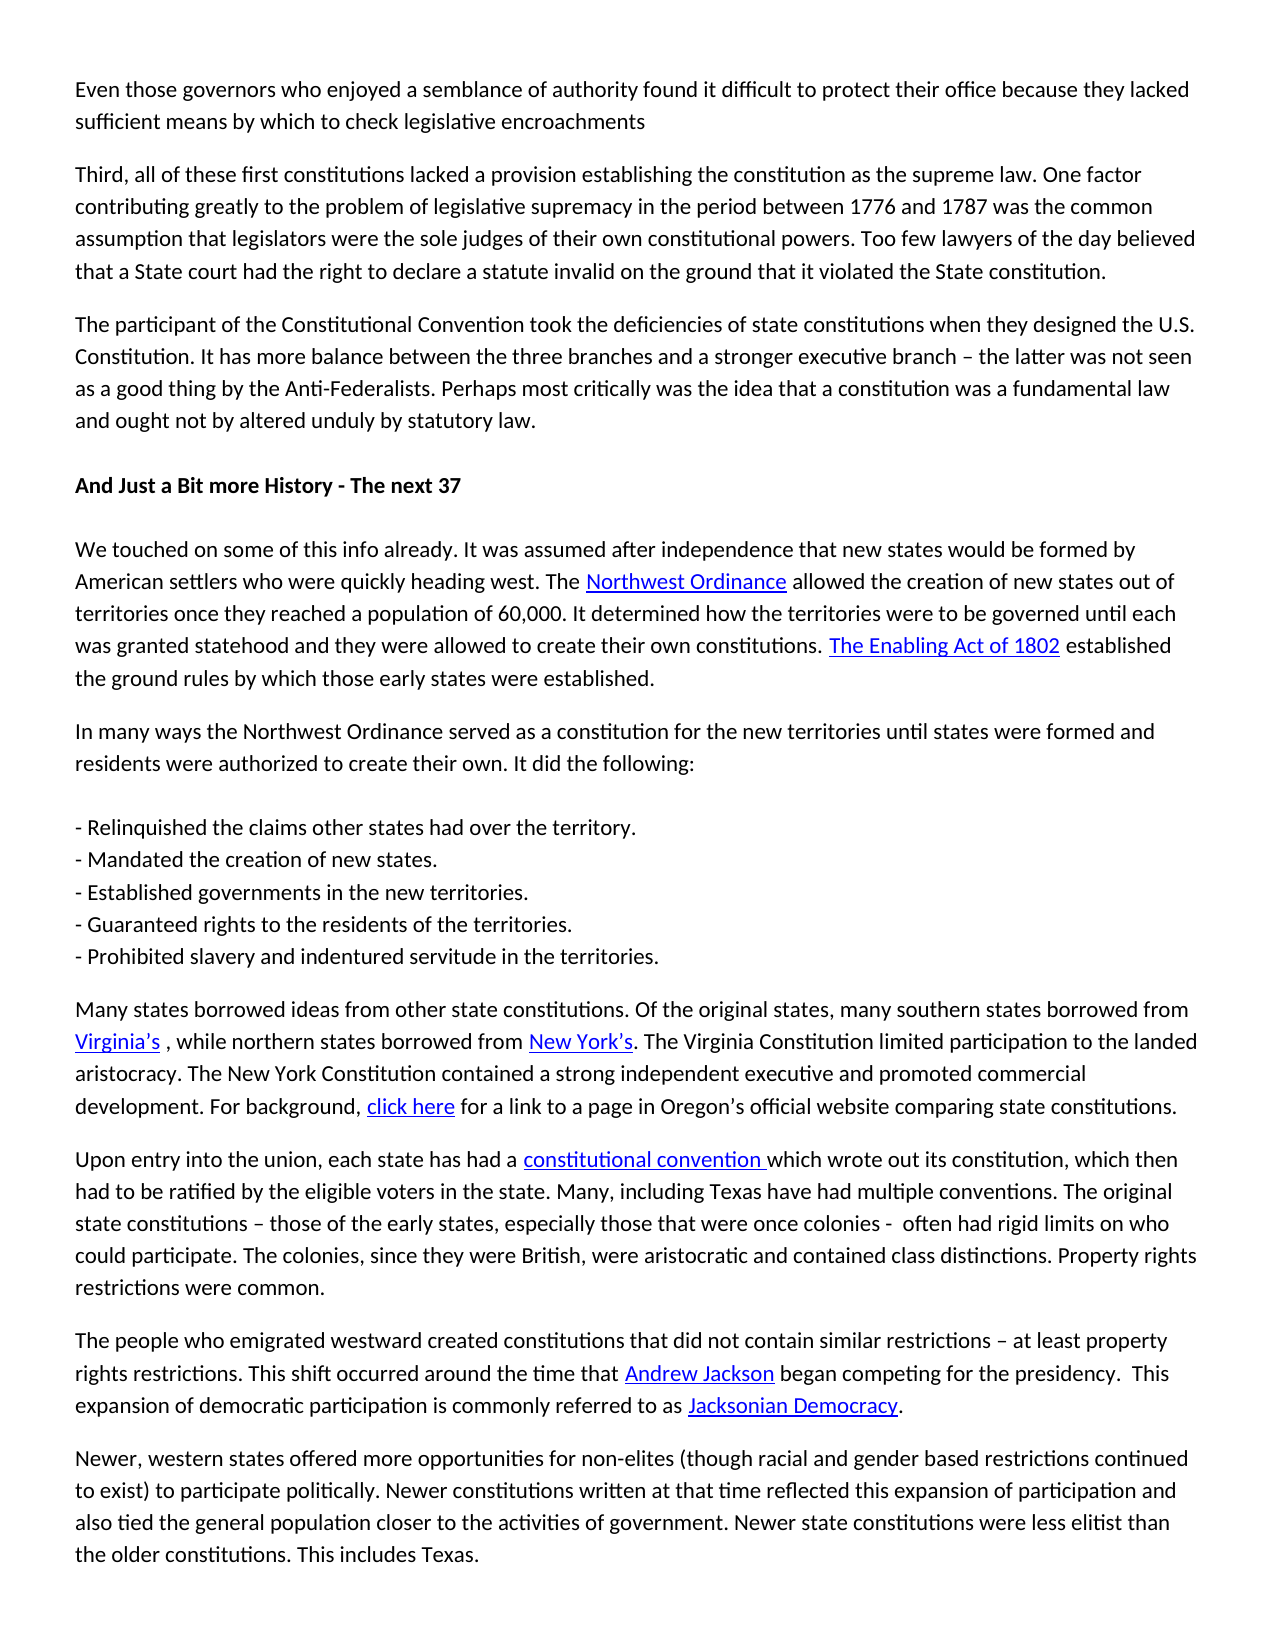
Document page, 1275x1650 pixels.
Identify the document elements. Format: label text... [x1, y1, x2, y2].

text In many ways the Northwest Ordinance served as a constitution for the new territories until states were formed and residents were authorized to create their own. It did the following: - Relinquished the claims other states had over the territory. - Mandated the creation of new states. - Established governments in the new territories. - Guaranteed rights to the residents of the territories. - Prohibited slavery and indentured servitude in the territories. [75, 717, 1200, 970]
text The people who emigrated westward created constitutions that did not contain similar restrictions – at least property rights restrictions. This shift occurred around the time that Andrew Jackson began competing for the presidency. This expansion of democratic participation is commonly referred to as Jacksonian Democracy. [75, 1327, 1200, 1419]
text The participant of the Constitutional Convention took the deficiencies of state constitutions when they designed the U.S. Constitution. It has more balance between the three branches and a stronger executive branch – the latter was not seen as a good thing by the Anti-Federalists. Perhaps most critically was the idea that a constitution was a fundamental law and ought not by altered unduly by statutory law. And Just a Bit more History - The next 37 We touched on some of this info already. It was assumed after independence that new states would be formed by American settlers who were quickly heading west. The Northwest Ordinance allowed the creation of new states out of territories once they reached a population of 60,000. It determined how the territories were to be governed until each was granted statehood and they were allowed to create their own constitutions. The Enabling Act of 1802 established the ground rules by which those early states were established. [75, 310, 1200, 692]
text Upon entry into the union, each state has had a constitutional convention which wrote out its constitution, which then had to be ratified by the eligible voters in the state. Many, including Texas have had multiple conventions. The original state constitutions – those of the early states, especially those that were once colonies - often had rigid limits on who could participate. The colonies, since they were British, were aristocratic and contained class distinctions. Property rights restrictions were common. [75, 1145, 1200, 1302]
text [75, 75, 1200, 135]
text Third, all of these first constitutions lacked a provision establishing the constitution as the supreme law. One factor contributing greatly to the problem of legislative supremacy in the period between 1776 and 1787 was the common assumption that legislators were the sole judges of their own constitutional powers. Too few lawyers of the day believed that a State court had the right to declare a statute invalid on the ground that it violated the State constitution. [75, 160, 1200, 285]
text Many states borrowed ideas from other state constitutions. Of the original states, many southern states borrowed from Virginia’s , while northern states borrowed from New York’s. The Virginia Constitution limited participation to the landed aristocracy. The New York Constitution contained a strong independent executive and promoted commercial development. For background, click here for a link to a page in Oregon’s official website comparing state constitutions. [75, 995, 1200, 1120]
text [75, 1444, 1200, 1568]
